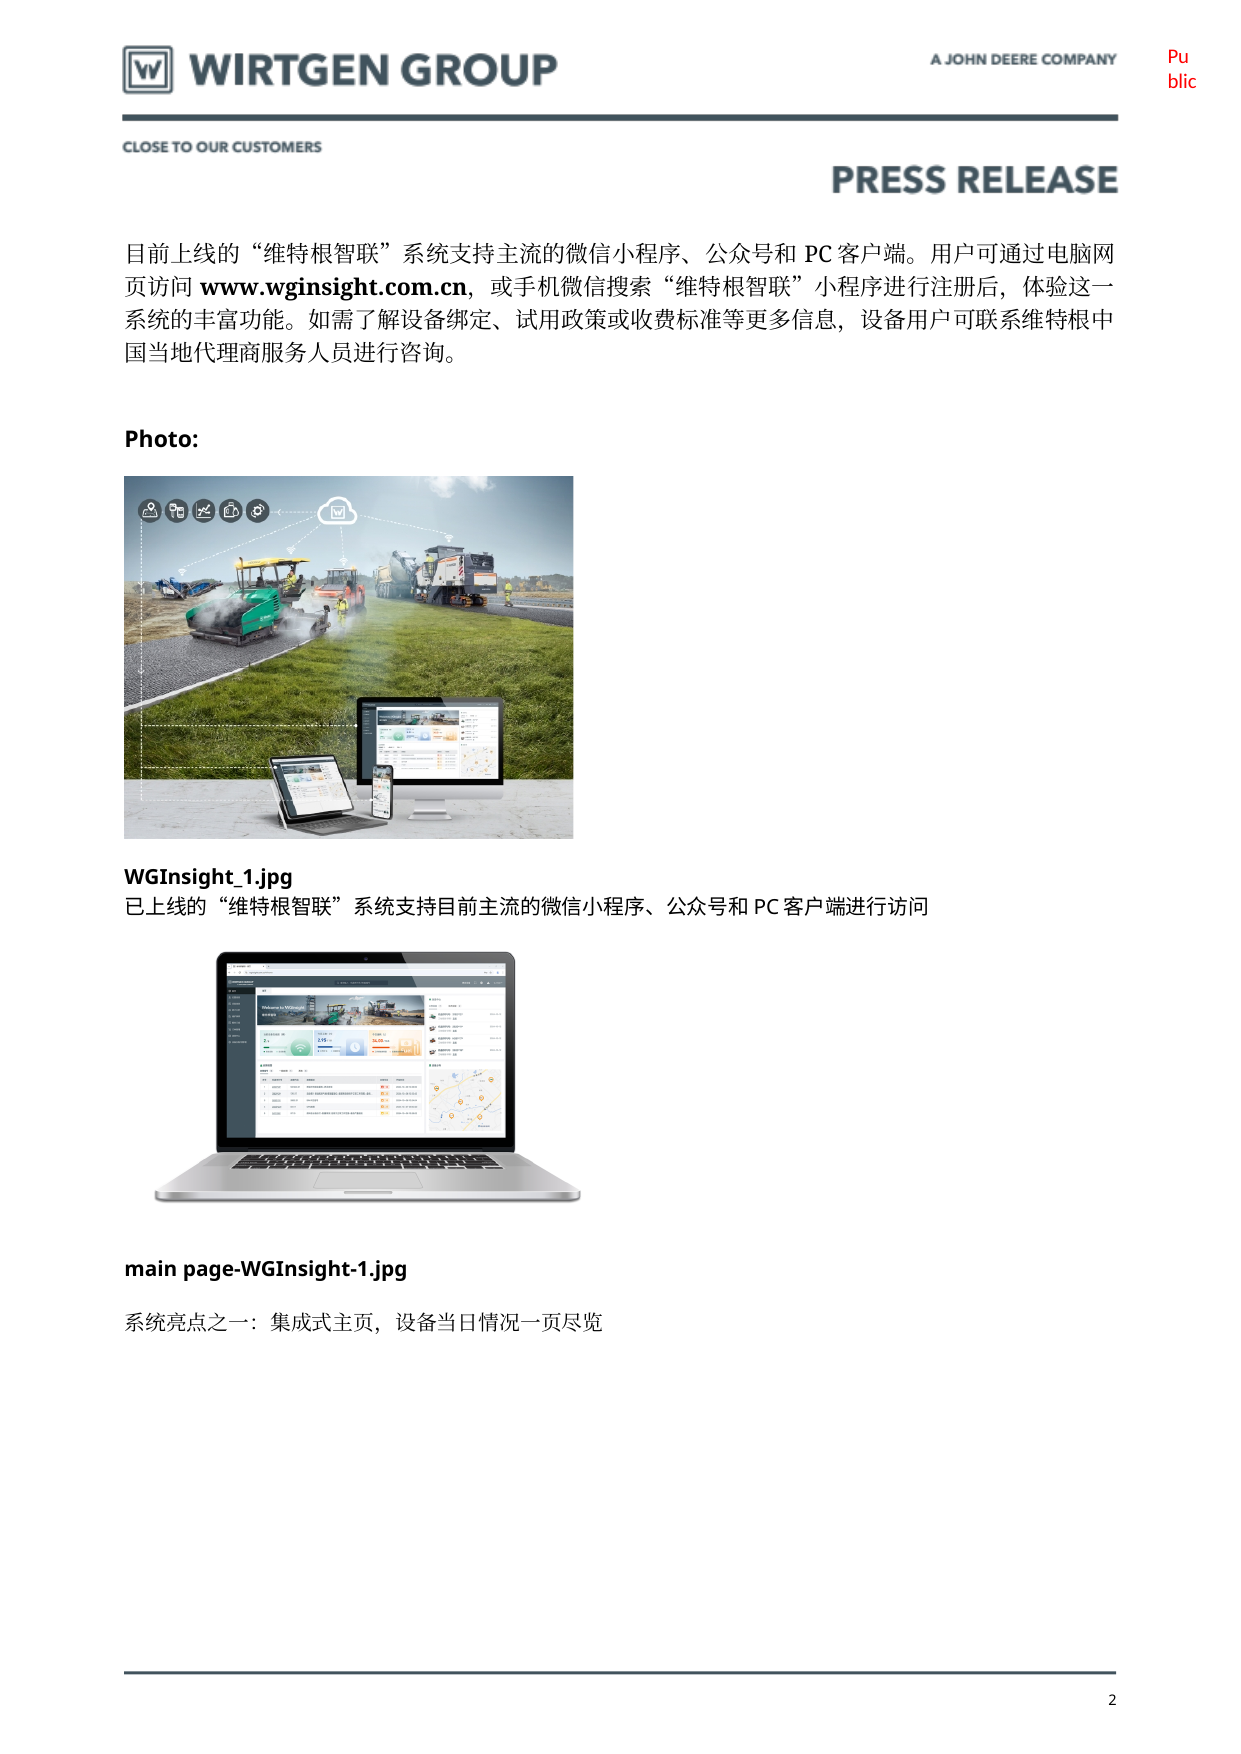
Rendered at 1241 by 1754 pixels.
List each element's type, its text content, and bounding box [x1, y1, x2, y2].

text 已上线的“维特根智联”系统支持目前主流的微信小程序、公众号和PC客户端进行访问 [124, 890, 1116, 921]
text Photo: [124, 422, 1116, 454]
picture [124, 476, 574, 839]
text 系统亮点之一：集成式主页，设备当日情况一页尽览 [124, 1306, 1116, 1336]
text 目前上线的“维特根智联”系统支持主流的微信小程序、公众号和PC客户端。用户可通过电脑网页访问 www.wginsight.com.cn，或手机微信搜索“维特根智联”小程序进行注册后，体验这一系统的丰富功能。如需了解设备绑定、试用政策或收费标准等更多信息，设备用户可联系维特根中国当地代理商服务人员进行咨询。 [124, 236, 1116, 368]
picture [124, 920, 607, 1232]
text main page-WGInsight-1.jpg [124, 1254, 1116, 1283]
text WGInsight_1.jpg [124, 862, 1116, 890]
